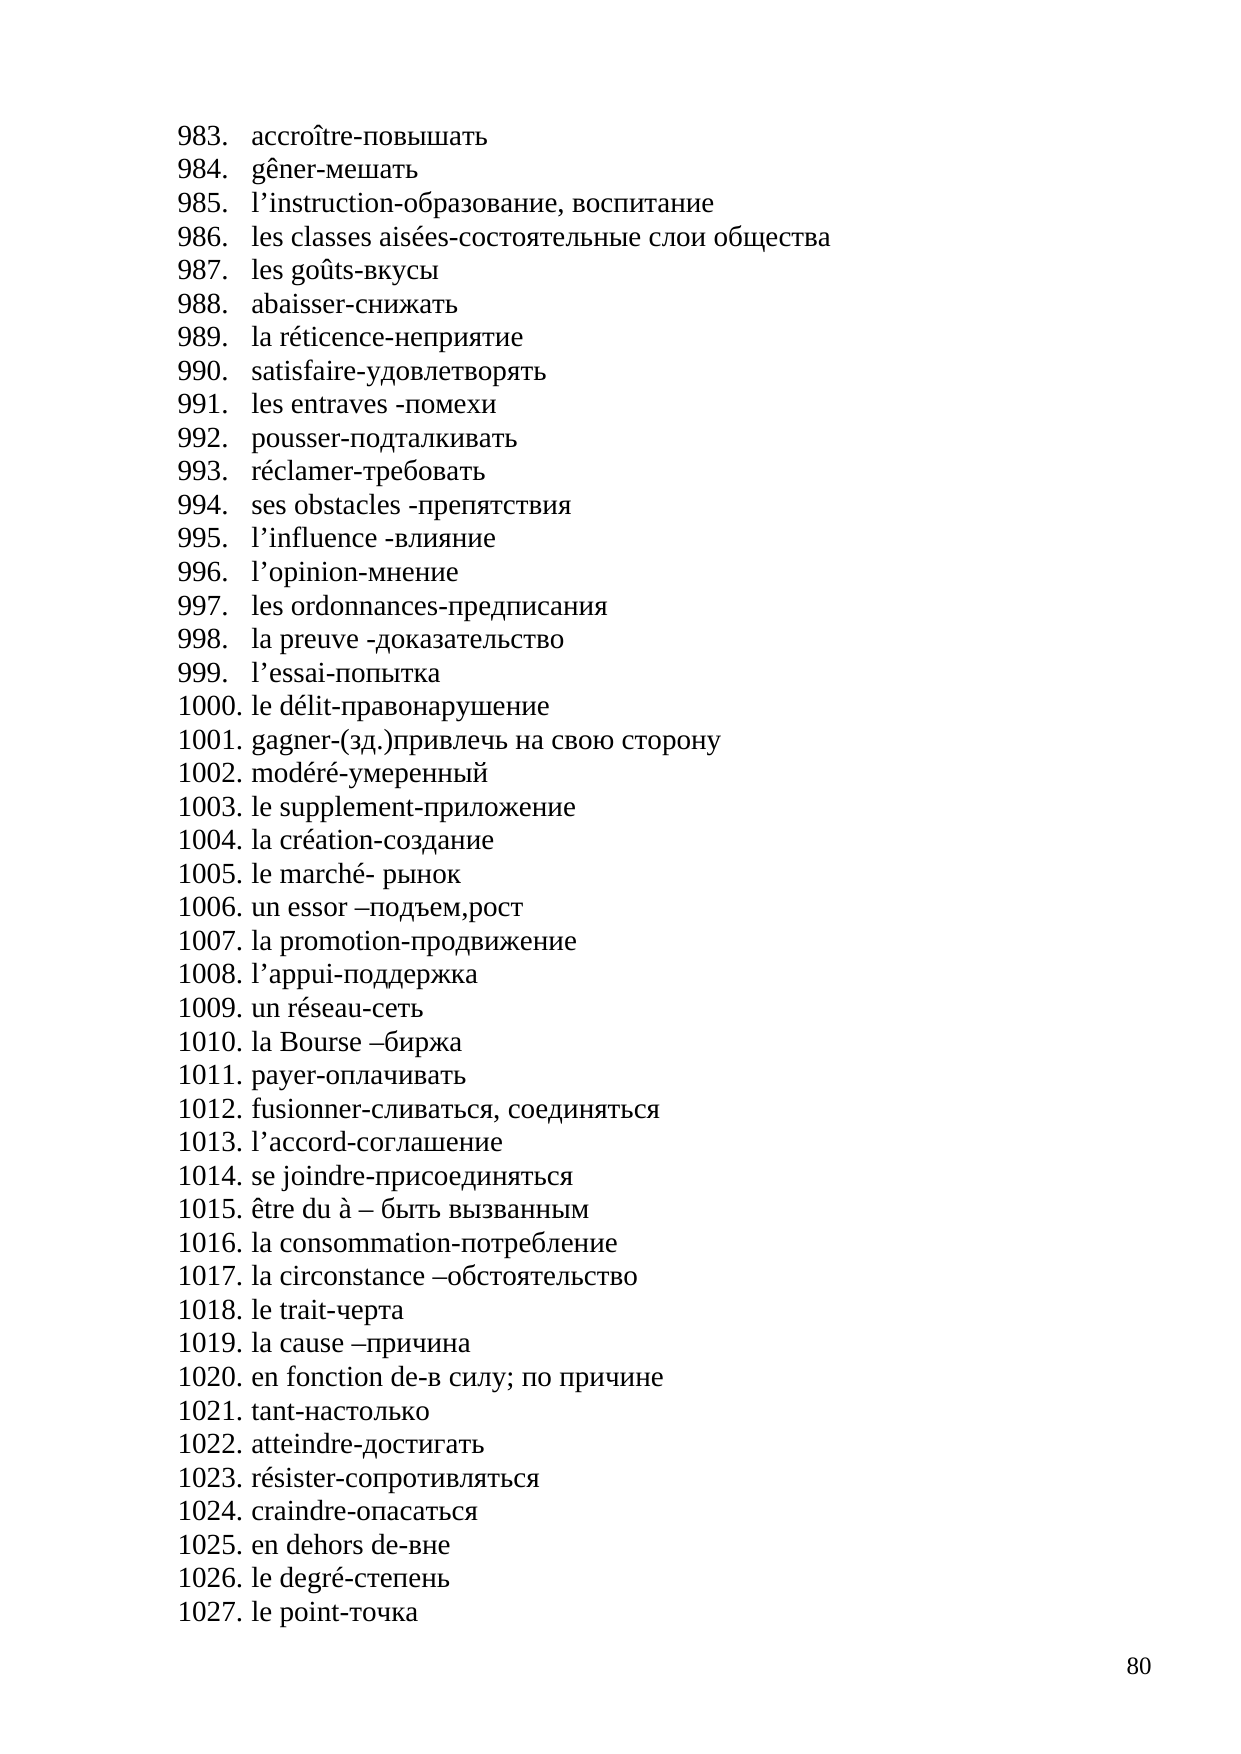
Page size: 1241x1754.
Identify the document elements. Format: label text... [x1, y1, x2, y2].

list –биржа [177, 1024, 1152, 1057]
list fusionner-сливаться, соединяться [177, 1091, 1152, 1124]
list se joindre-присоединяться [177, 1158, 1152, 1191]
list un réseau-сеть [177, 990, 1152, 1024]
list l’appui-поддержка [177, 957, 1152, 990]
list le délit-правонарушение [177, 688, 1152, 722]
list tant-настолько [177, 1393, 1152, 1426]
list accroître-повышать [177, 118, 1152, 152]
list les goûts-вкусы [177, 252, 1152, 286]
list la création-создание [177, 822, 1152, 856]
list la promotion-продвижение [177, 923, 1152, 957]
list la consommation-потребление [177, 1225, 1152, 1258]
list l’instruction-образование, воспитание [177, 185, 1152, 219]
list satisfaire-удовлетворять [177, 353, 1152, 386]
list l’opinion-мнение [177, 554, 1152, 588]
list gagner-(зд.)привлечь на свою сторону [177, 722, 1152, 755]
list le point-точка [177, 1594, 1152, 1627]
list résister-сопротивляться [177, 1460, 1152, 1493]
list gêner-мешать [177, 152, 1152, 185]
list le degré-степень [177, 1560, 1152, 1594]
list atteindre-достигать [177, 1426, 1152, 1460]
list craindre-опасаться [177, 1493, 1152, 1527]
list réclamer-требовать [177, 453, 1152, 487]
list l’accord-соглашение [177, 1124, 1152, 1158]
list ses obstacles -препятствия [177, 487, 1152, 521]
list être du à – быть вызванным [177, 1191, 1152, 1225]
list l’influence -влияние [177, 521, 1152, 554]
list les entraves -помехи [177, 386, 1152, 420]
list modéré-умеренный [177, 755, 1152, 789]
list le supplement-приложение [177, 789, 1152, 822]
list en dehors de-вне [177, 1527, 1152, 1560]
list la circonstance –обстоятельство [177, 1258, 1152, 1292]
list les ordonnances-предписания [177, 588, 1152, 621]
list en fonction de-в силу; по причине [177, 1359, 1152, 1393]
list le trait-черта [177, 1292, 1152, 1326]
list un essor –подъем,рост [177, 889, 1152, 923]
list la réticence-неприятие [177, 319, 1152, 353]
list la preuve -доказательство [177, 621, 1152, 655]
list pousser-подталкивать [177, 420, 1152, 453]
list l’essai-попытка [177, 655, 1152, 688]
list abaisser-снижать [177, 286, 1152, 319]
list payer-оплачивать [177, 1057, 1152, 1091]
list le marché- рынок [177, 856, 1152, 889]
list les classes aisées-состоятельные слои общества [177, 219, 1152, 252]
list la cause –причина [177, 1326, 1152, 1359]
